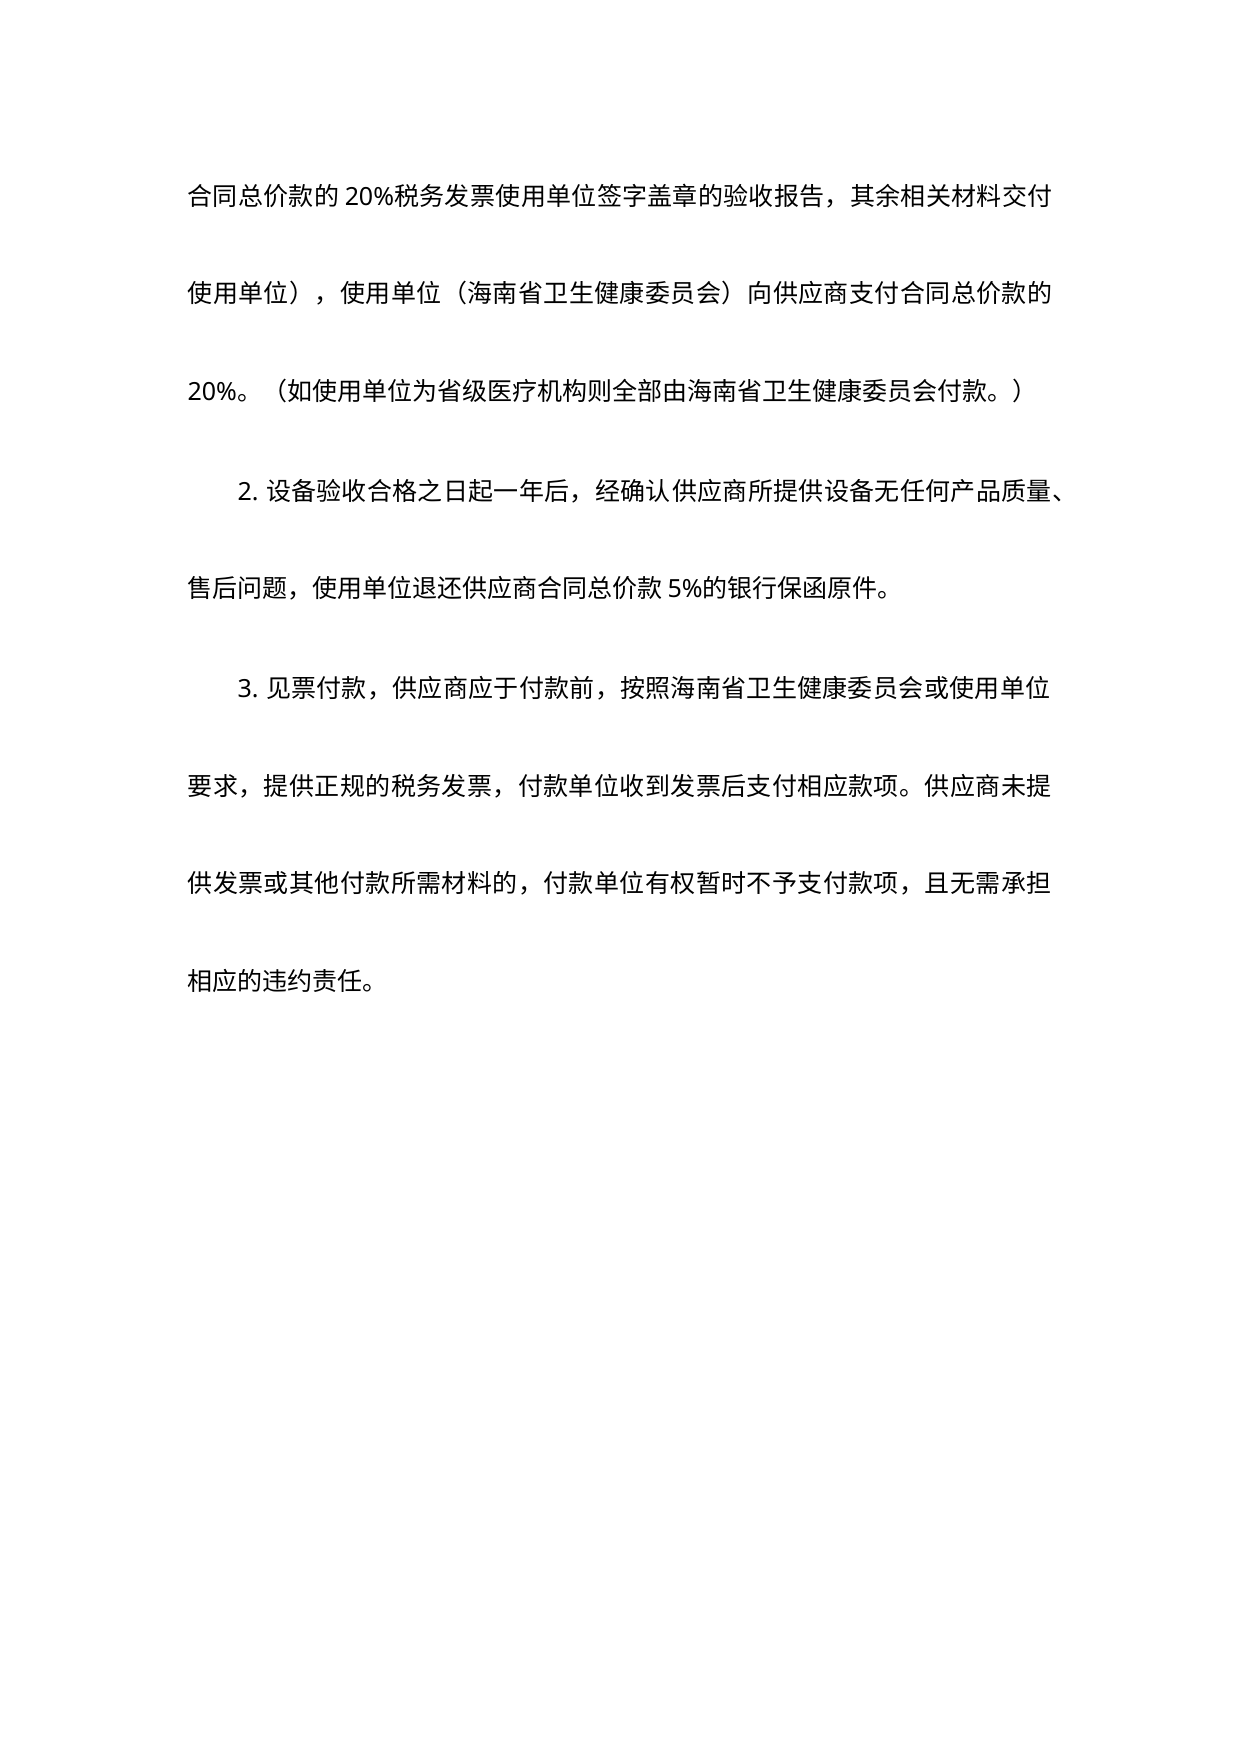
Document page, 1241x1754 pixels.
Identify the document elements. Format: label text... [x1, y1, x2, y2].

text 3. 见票付款，供应商应于付款前，按照海南省卫生健康委员会或使用单位要求，提供正规的税务发票，付款单位收到发票后支付相应款项。供应商未提供发票或其他付款所需材料的，付款单位有权暂时不予支付款项，且无需承担相应的违约责任。 [187, 654, 1053, 1012]
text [187, 162, 1053, 422]
text 2. 设备验收合格之日起一年后，经确认供应商所提供设备无任何产品质量、售后问题，使用单位退还供应商合同总价款5%的银行保函原件。 [187, 457, 1053, 619]
